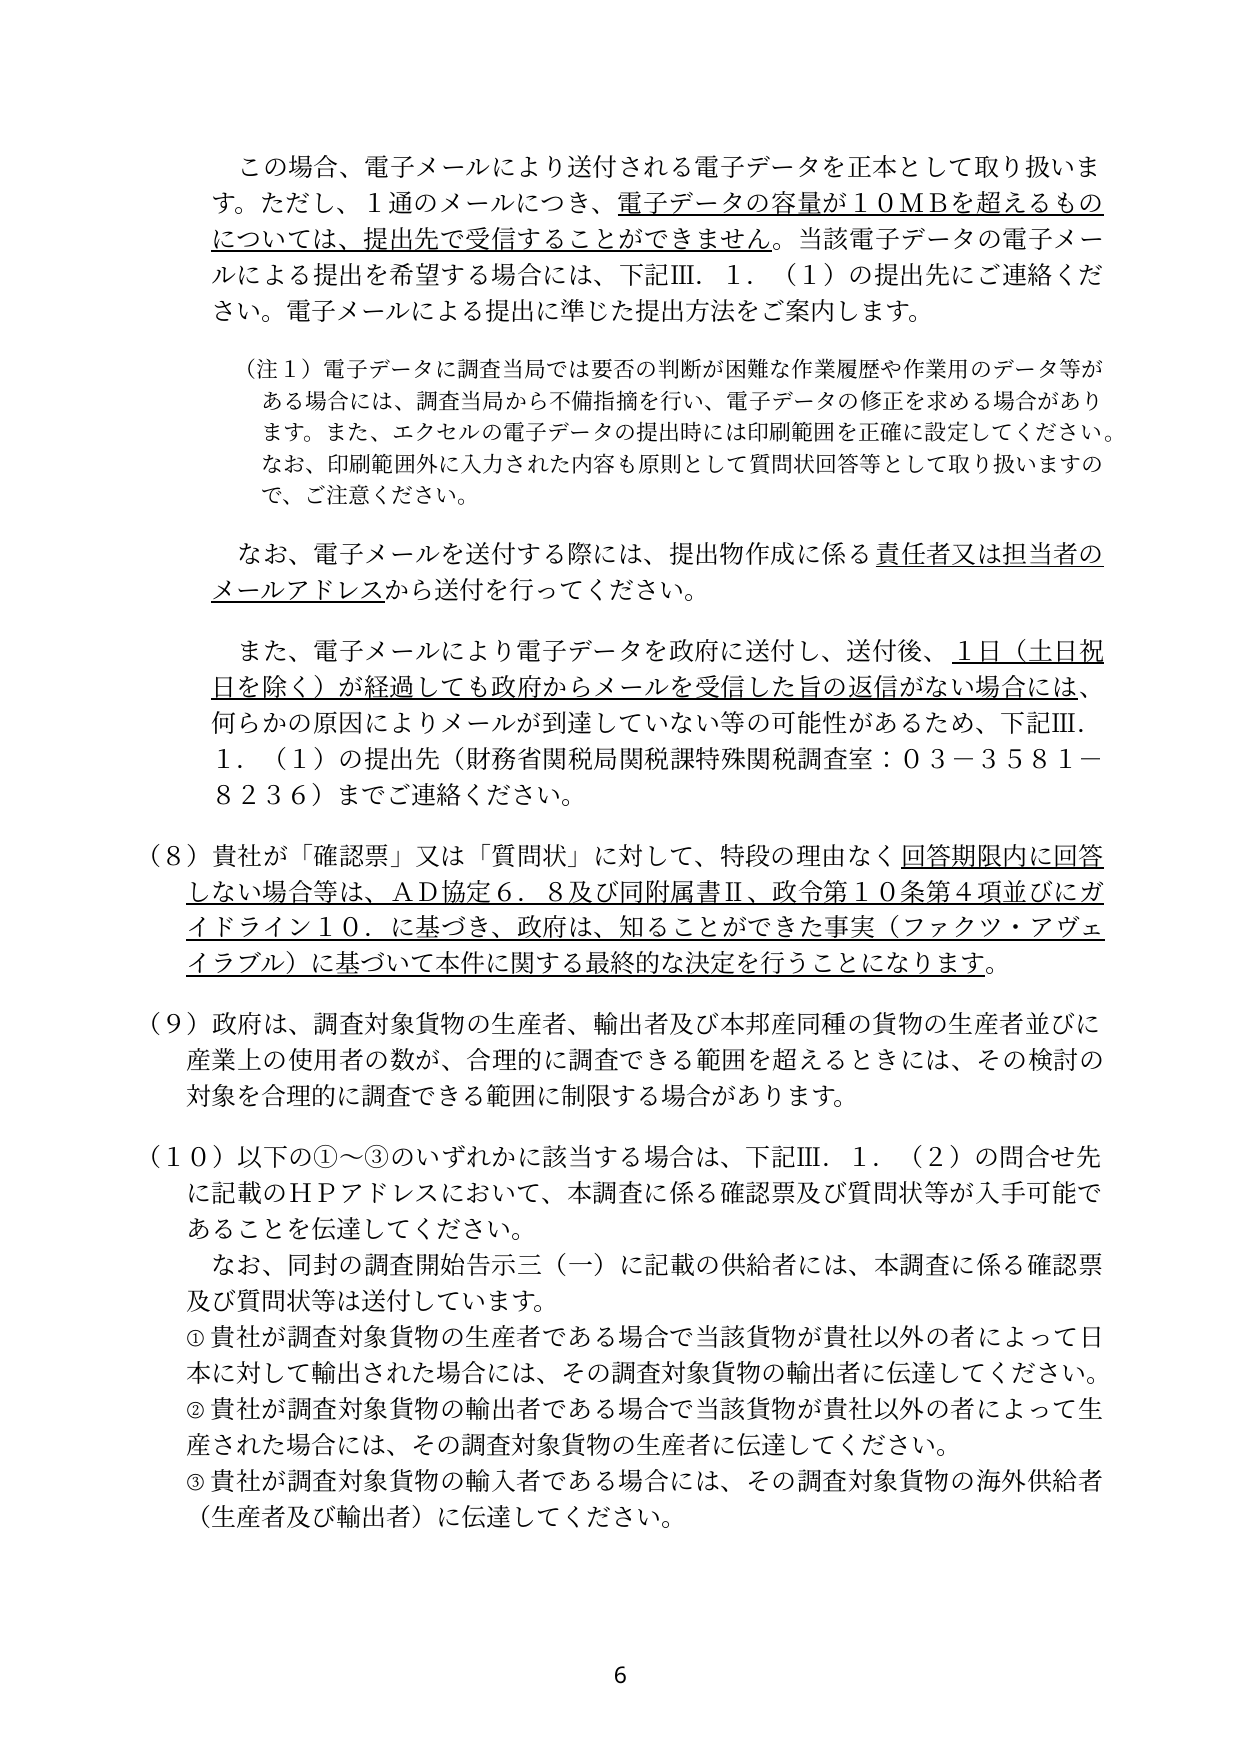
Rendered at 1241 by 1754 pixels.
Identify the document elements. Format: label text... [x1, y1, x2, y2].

text なお、電子メールを送付する際には、提出物作成に係る責任者又は担当者のメールアドレスから送付を行ってください。 [136, 535, 1104, 607]
text （注１）電子データに調査当局では要否の判断が困難な作業履歴や作業用のデータ等がある場合には、調査当局から不備指摘を行い、電子データの修正を求める場合があります。また、エクセルの電子データの提出時には印刷範囲を正確に設定してください。なお、印刷範囲外に入力された内容も原則として質問状回答等として取り扱いますので、ご注意ください。 [136, 352, 1104, 510]
text この場合、電子メールにより送付される電子データを正本として取り扱います。ただし、１通のメールにつき、電子データの容量が１０ＭＢを超えるものについては、提出先で受信することができません。当該電子データの電子メールによる提出を希望する場合には、下記Ⅲ．１．（１）の提出先にご連絡ください。電子メールによる提出に準じた提出方法をご案内します。 [136, 148, 1104, 327]
text （１０）以下の①～③のいずれかに該当する場合は、下記Ⅲ．１．（２）の問合せ先に記載のＨＰアドレスにおいて、本調査に係る確認票及び質問状等が入手可能であることを伝達してください。 [136, 1138, 1104, 1246]
text また、電子メールにより電子データを政府に送付し、送付後、１日（土日祝日を除く）が経過しても政府からメールを受信した旨の返信がない場合には、何らかの原因によりメールが到達していない等の可能性があるため、下記Ⅲ．１．（１）の提出先（財務省関税局関税課特殊関税調査室：０３－３５８１－８２３６）までご連絡ください。 [136, 632, 1104, 811]
text なお、同封の調査開始告示三（一）に記載の供給者には、本調査に係る確認票及び質問状等は送付しています。 ①貴社が調査対象貨物の生産者である場合で当該貨物が貴社以外の者によって日本に対して輸出された場合には、その調査対象貨物の輸出者に伝達してください。 ②貴社が調査対象貨物の輸出者である場合で当該貨物が貴社以外の者によって生産された場合には、その調査対象貨物の生産者に伝達してください。 ③貴社が調査対象貨物の輸入者である場合には、その調査対象貨物の海外供給者（生産者及び輸出者）に伝達してください。 [186, 1246, 1104, 1533]
text （９）政府は、調査対象貨物の生産者、輸出者及び本邦産同種の貨物の生産者並びに産業上の使用者の数が、合理的に調査できる範囲を超えるときには、その検討の対象を合理的に調査できる範囲に制限する場合があります。 [136, 1005, 1104, 1113]
text （８）貴社が「確認票」又は「質問状」に対して、特段の理由なく回答期限内に回答しない場合等は、ＡＤ協定６．８及び同附属書Ⅱ、政令第１０条第４項並びにガイドライン１０．に基づき、政府は、知ることができた事実（ファクツ・アヴェイラブル）に基づいて本件に関する最終的な決定を行うことになります。 [136, 836, 1104, 980]
